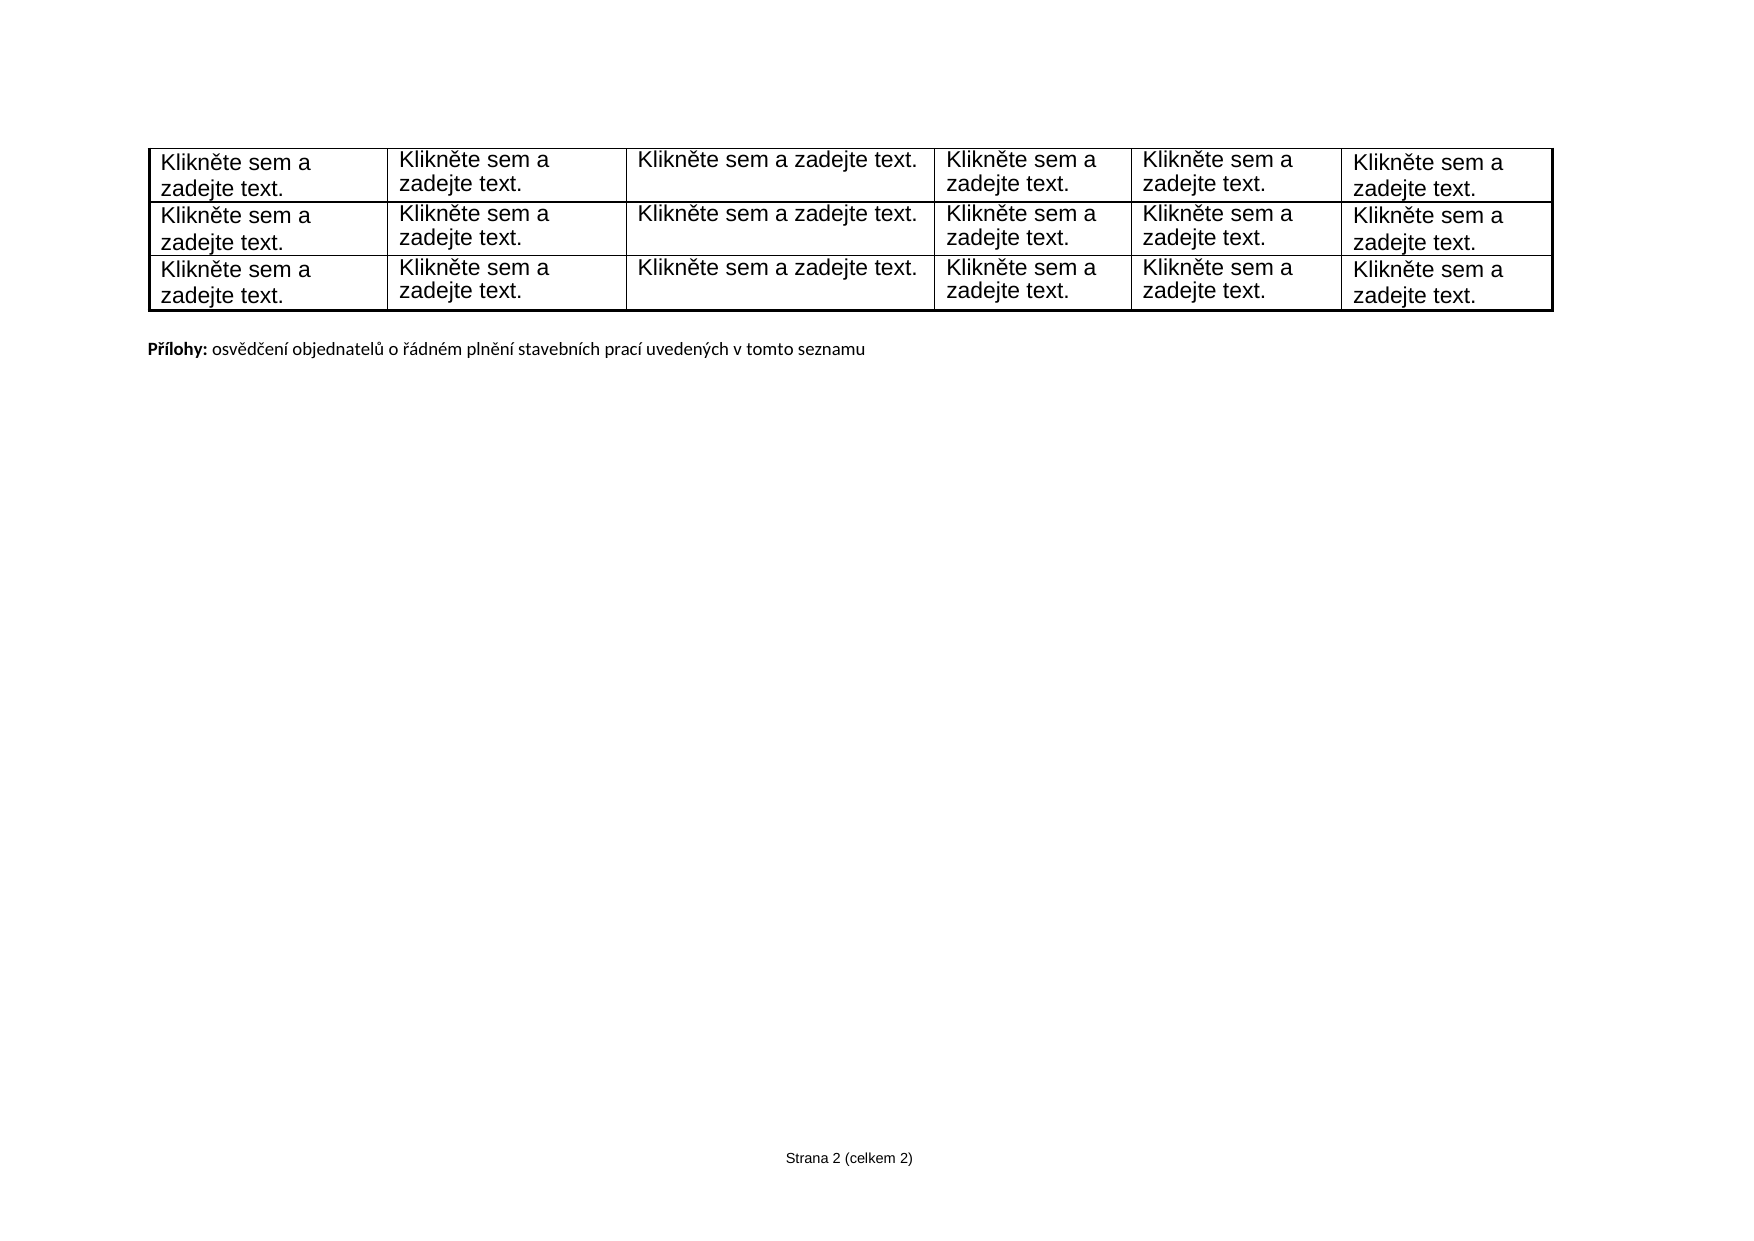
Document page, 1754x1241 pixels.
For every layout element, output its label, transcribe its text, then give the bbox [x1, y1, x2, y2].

text Přílohy: osvědčení objednatelů o řádném plnění stavebních prací uvedených v tomto seznamu [148, 337, 1551, 360]
